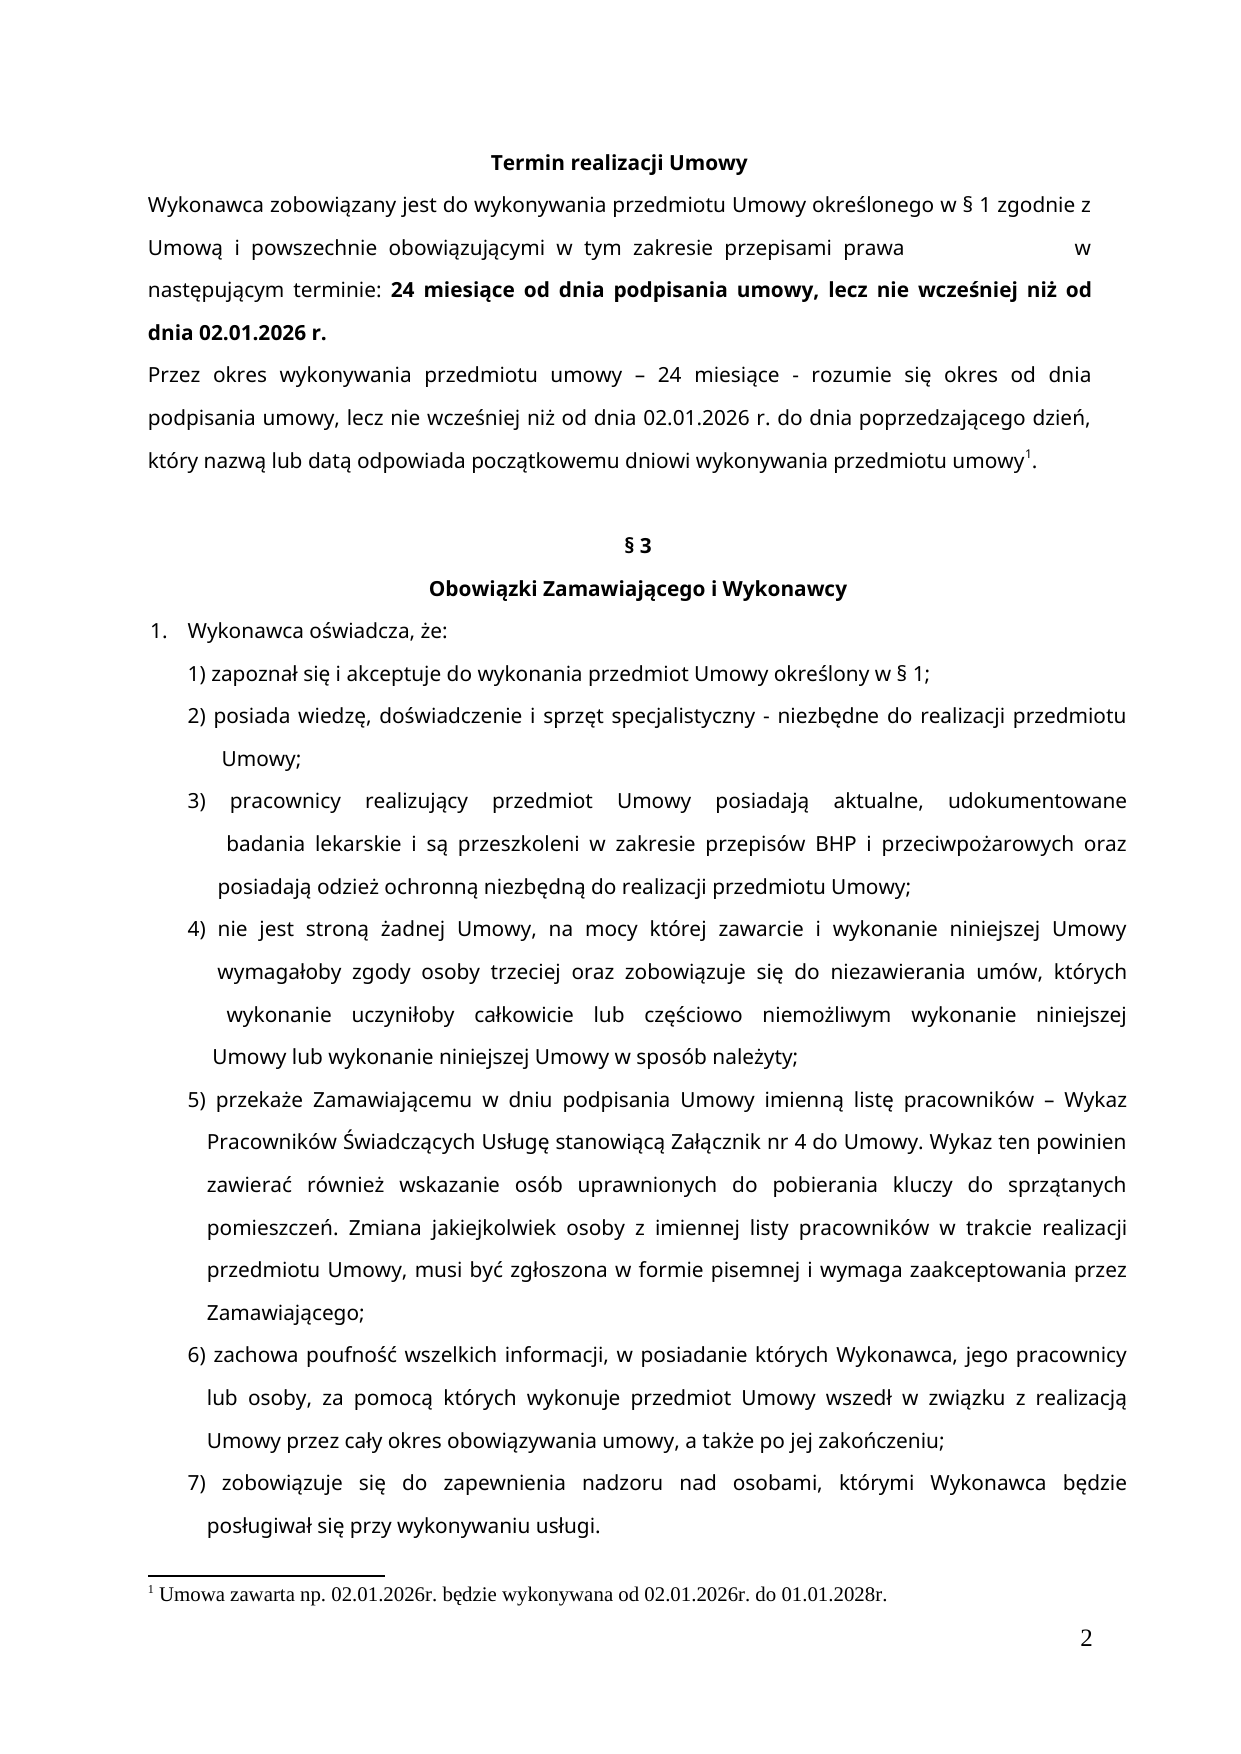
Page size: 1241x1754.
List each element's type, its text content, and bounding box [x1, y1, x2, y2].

text 7) zobowiązuje się do zapewnienia nadzoru nad osobami, którymi Wykonawca będzie posługiwał się przy wykonywaniu usługi. [187, 1468, 1128, 1539]
text 4) nie jest stroną żadnej Umowy, na mocy której zawarcie i wykonanie niniejszej Umowy wymagałoby zgody osoby trzeciej oraz zobowiązuje się do niezawierania umów, których wykonanie uczyniłoby całkowicie lub częściowo niemożliwym wykonanie niniejszej Umowy lub wykonanie niniejszej Umowy w sposób należyty; [187, 914, 1128, 1071]
text Wykonawca zobowiązany jest do wykonywania przedmiotu Umowy określonego w § 1 zgodnie z Umową i powszechnie obowiązującymi w tym zakresie przepisami prawa w następującym terminie: 24 miesiące od dnia podpisania umowy, lecz nie wcześniej niż od dnia 02.01.2026 r. [148, 190, 1093, 346]
text 6) zachowa poufność wszelkich informacji, w posiadanie których Wykonawca, jego pracownicy lub osoby, za pomocą których wykonuje przedmiot Umowy wszedł w związku z realizacją Umowy przez cały okres obowiązywania umowy, a także po jej zakończeniu; [187, 1341, 1128, 1454]
list Wykonawca oświadcza, że: [150, 616, 1128, 645]
text 5) przekaże Zamawiającemu w dniu podpisania Umowy imienną listę pracowników – Wykaz Pracowników Świadczących Usługę stanowiącą Załącznik nr 4 do Umowy. Wykaz ten powinien zawierać również wskazanie osób uprawnionych do pobierania kluczy do sprzątanych pomieszczeń. Zmiana jakiejkolwiek osoby z imiennej listy pracowników w trakcie realizacji przedmiotu Umowy, musi być zgłoszona w formie pisemnej i wymaga zaakceptowania przez Zamawiającego; [187, 1085, 1128, 1326]
text 2) posiada wiedzę, doświadczenie i sprzęt specjalistyczny - niezbędne do realizacji przedmiotu Umowy; [187, 701, 1128, 772]
text Obowiązki Zamawiającego i Wykonawcy [148, 574, 1128, 602]
text Przez okres wykonywania przedmiotu umowy – 24 miesiące - rozumie się okres od dnia podpisania umowy, lecz nie wcześniej niż od dnia 02.01.2026 r. do dnia poprzedzającego dzień, który nazwą lub datą odpowiada początkowemu dniowi wykonywania przedmiotu umowy. [148, 361, 1093, 474]
text § 3 [148, 531, 1128, 559]
text 3) pracownicy realizujący przedmiot Umowy posiadają aktualne, udokumentowane badania lekarskie i są przeszkoleni w zakresie przepisów BHP i przeciwpożarowych oraz posiadają odzież ochronną niezbędną do realizacji przedmiotu Umowy; [187, 787, 1128, 900]
text 1) zapoznał się i akceptuje do wykonania przedmiot Umowy określony w § 1; [187, 659, 1128, 687]
text Termin realizacji Umowy [110, 148, 1128, 176]
